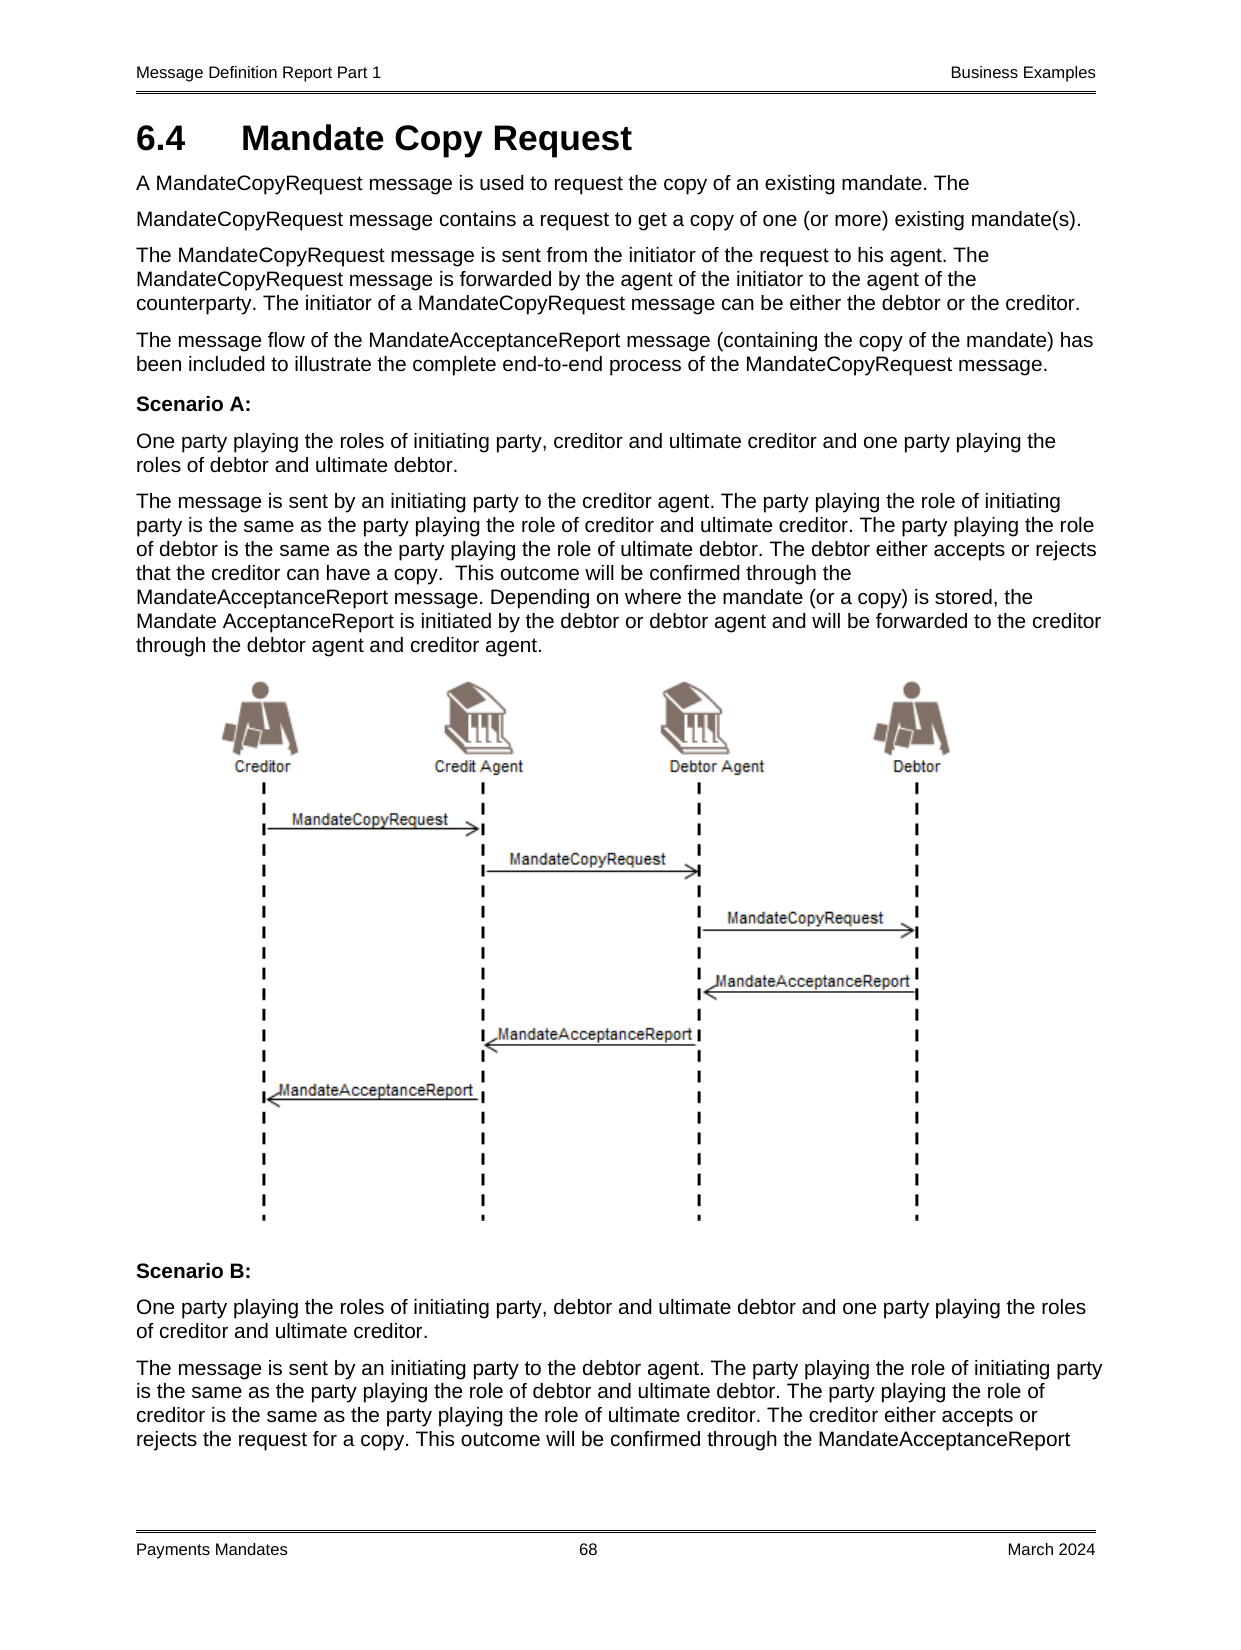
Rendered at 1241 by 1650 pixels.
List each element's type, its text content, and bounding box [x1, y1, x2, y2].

picture [221, 681, 1020, 1221]
text MandateCopyRequest message contains a request to get a copy of one (or more) existing mandate(s). [136, 207, 1104, 231]
text Scenario A: [136, 392, 1104, 416]
text The message flow of the MandateAcceptanceReport message (containing the copy of the mandate) has been included to illustrate the complete end-to-end process of the MandateCopyRequest message. [136, 328, 1104, 376]
text A MandateCopyRequest message is used to request the copy of an existing mandate. The [136, 170, 1104, 194]
text Scenario B: [136, 1258, 1104, 1282]
text One party playing the roles of initiating party, debtor and ultimate debtor and one party playing the roles of creditor and ultimate creditor. [136, 1295, 1104, 1343]
text The message is sent by an initiating party to the creditor agent. The party playing the role of initiating party is the same as the party playing the role of creditor and ultimate creditor. The party playing the role of debtor is the same as the party playing the role of ultimate debtor. The debtor either accepts or rejects that the creditor can have a copy. This outcome will be confirmed through the MandateAcceptanceReport message. Depending on where the mandate (or a copy) is stored, the Mandate AcceptanceReport is initiated by the debtor or debtor agent and will be forwarded to the creditor through the debtor agent and creditor agent. [136, 489, 1104, 657]
text One party playing the roles of initiating party, creditor and ultimate creditor and one party playing the roles of debtor and ultimate debtor. [136, 429, 1104, 477]
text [136, 1355, 1104, 1451]
text The MandateCopyRequest message is sent from the initiator of the request to his agent. The MandateCopyRequest message is forwarded by the agent of the initiator to the agent of the counterparty. The initiator of a MandateCopyRequest message can be either the debtor or the creditor. [136, 243, 1104, 315]
subtitle Mandate Copy Request [136, 117, 1104, 158]
